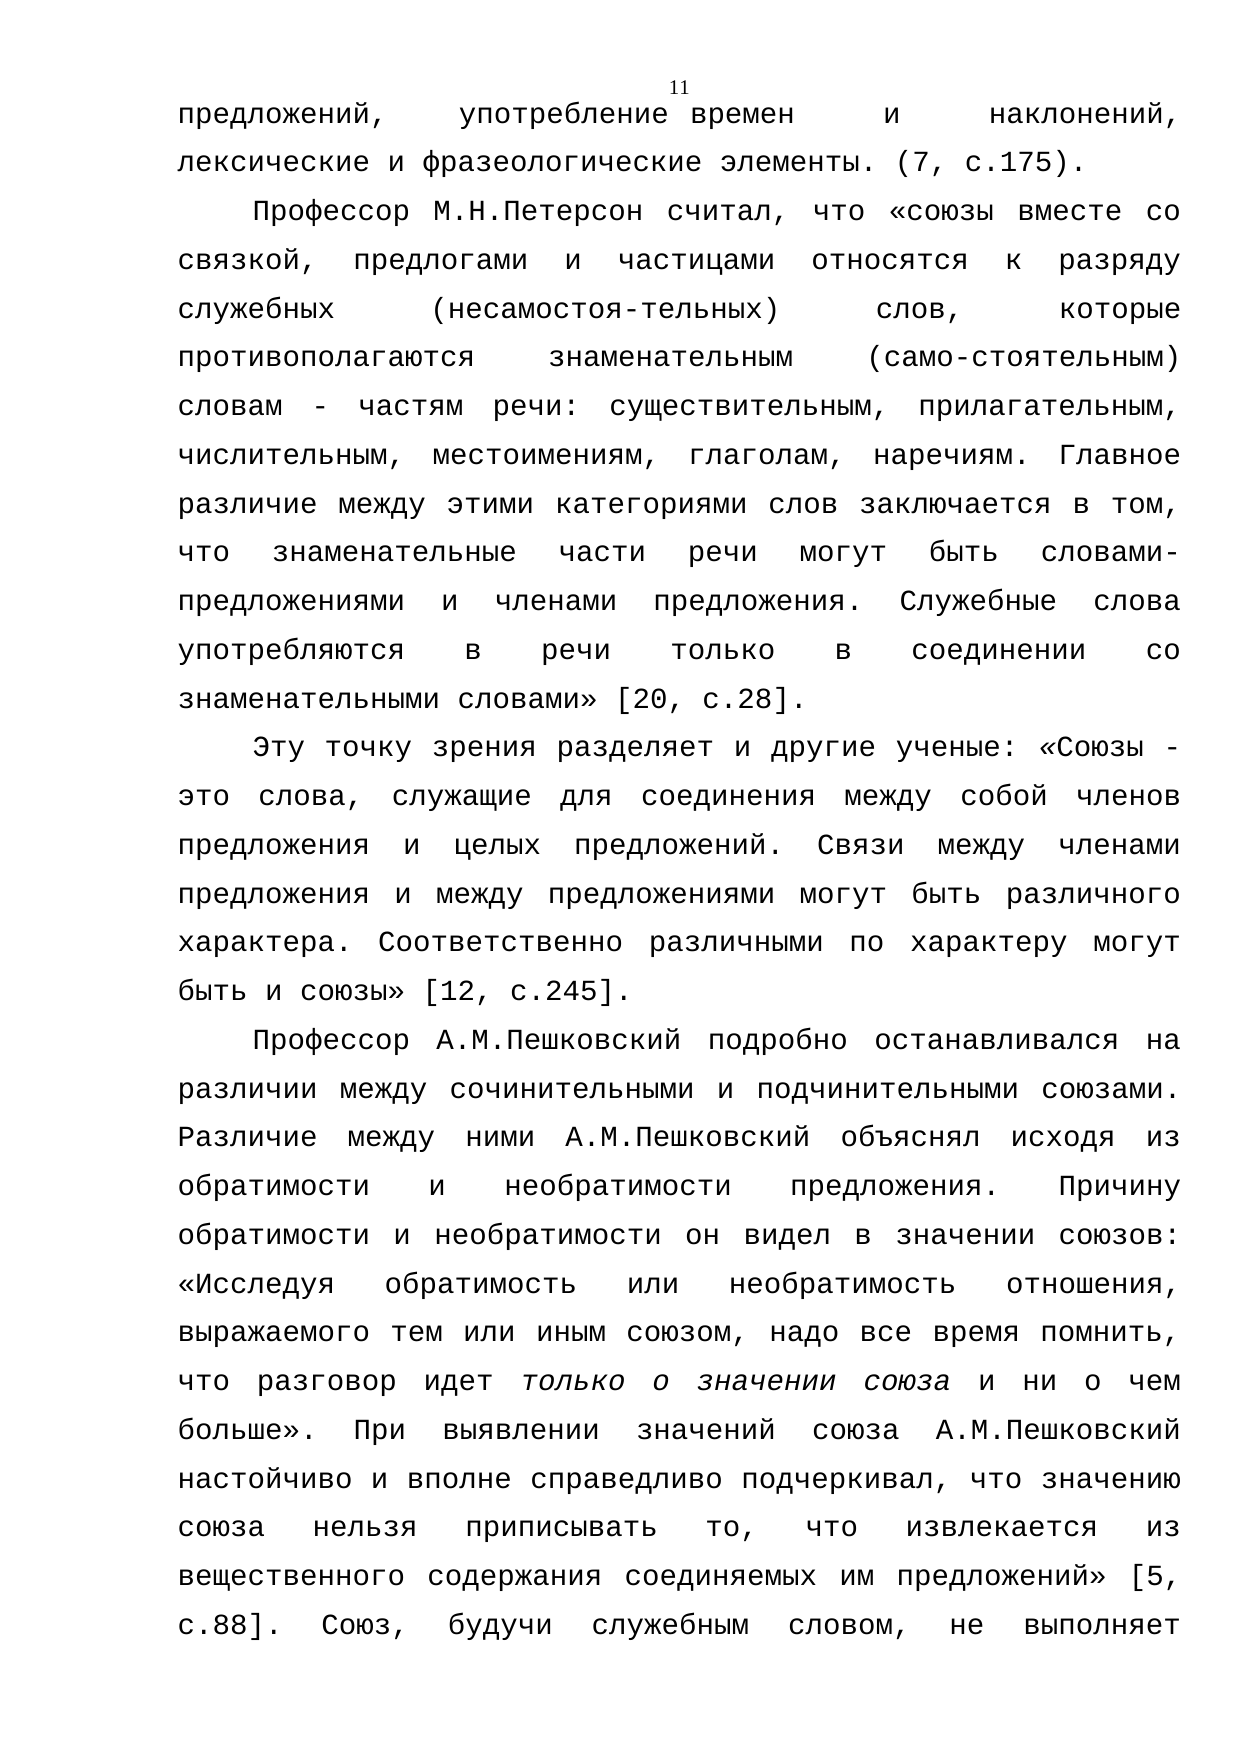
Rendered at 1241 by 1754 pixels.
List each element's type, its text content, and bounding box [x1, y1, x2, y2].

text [177, 1025, 1181, 1643]
text Профессор М.Н.Петерсон считал, что «союзы вместе со связкой, предлогами и частицами относятся к разряду служебных (несамостоя-тельных) слов, которые противополагаются знаменательным (само-стоятельным) словам - частям речи: существительным, прилагательным, числительным, местоимениям, глаголам, наречиям. Главное различие между этими категориями слов заключается в том, что знаменательные части речи могут быть словами-предложениями и членами предложения. Служебные слова употребляются в речи только в соединении со знаменательными словами» [20, с.28]. [177, 197, 1181, 717]
text Эту точку зрения разделяет и другие ученые: «Союзы - это слова, служащие для соединения между собой членов предложения и целых предложений. Связи между членами предложения и между предложениями могут быть различного характера. Соответственно различными по характеру могут быть и союзы» [12, с.245]. [177, 733, 1181, 1009]
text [177, 99, 1181, 180]
